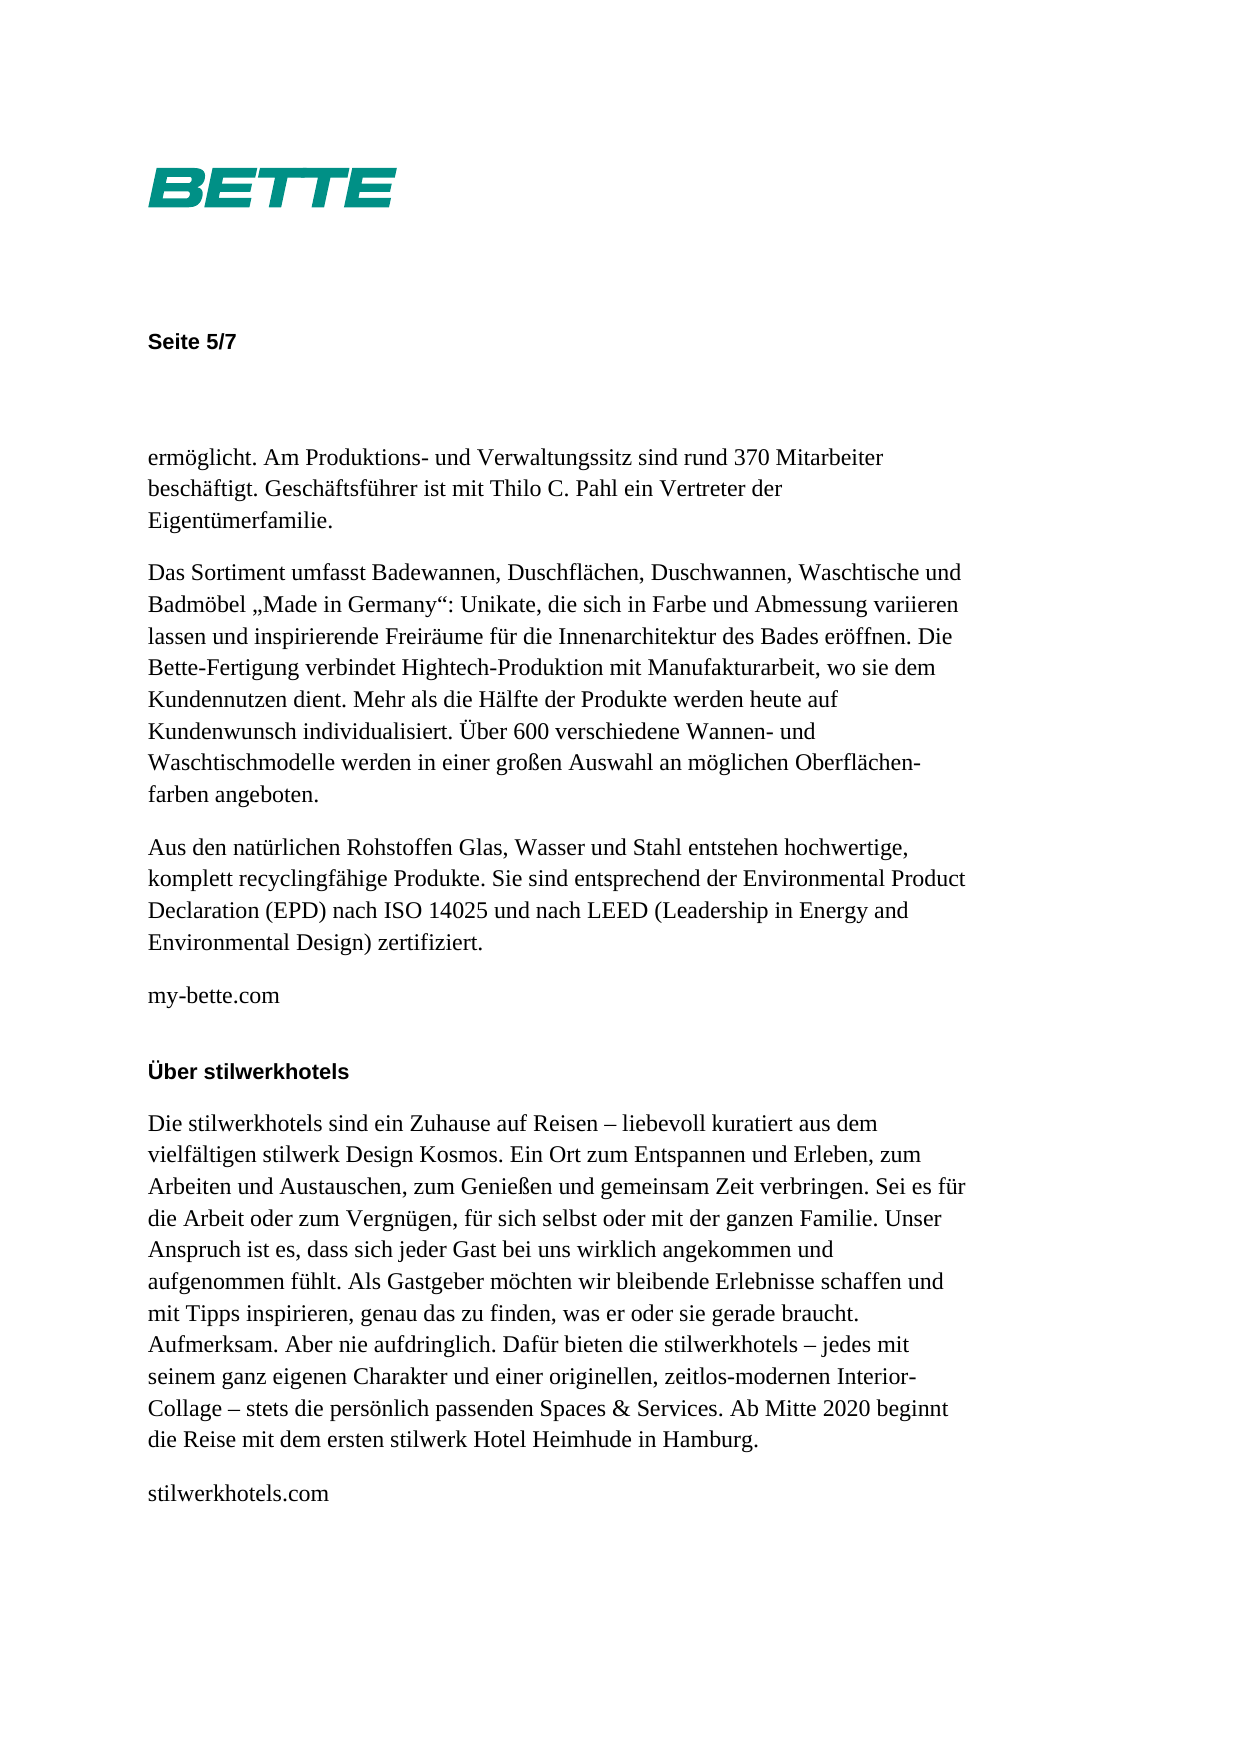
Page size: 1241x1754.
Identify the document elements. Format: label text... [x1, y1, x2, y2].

text Über stilwerkhotels [148, 1059, 968, 1084]
text Aus den natürlichen Rohstoffen Glas, Wasser und Stahl entstehen hochwertige, komplett recyclingfähige Produkte. Sie sind entsprechend der Environmental Product Declaration (EPD) nach ISO 14025 und nach LEED (Leadership in Energy and Environmental Design) zertifiziert. [148, 833, 968, 955]
text my-bette.com [148, 980, 968, 1009]
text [148, 443, 968, 533]
text stilwerkhotels.com [148, 1478, 968, 1507]
text Die stilwerkhotels sind ein Zuhause auf Reisen – liebevoll kuratiert aus dem vielfältigen stilwerk Design Kosmos. Ein Ort zum Entspannen und Erleben, zum Arbeiten und Austauschen, zum Genießen und gemeinsam Zeit verbringen. Sei es für die Arbeit oder zum Vergnügen, für sich selbst oder mit der ganzen Familie. Unser Anspruch ist es, dass sich jeder Gast bei uns wirklich angekommen und aufgenommen fühlt. Als Gastgeber möchten wir bleibende Erlebnisse schaffen und mit Tipps inspirieren, genau das zu finden, was er oder sie gerade braucht. Aufmerksam. Aber nie aufdringlich. Dafür bieten die stilwerkhotels – jedes mit seinem ganz eigenen Charakter und einer originellen, zeitlos-modernen Interior-Collage – stets die persönlich passenden Spaces & Services. Ab Mitte 2020 beginnt die Reise mit dem ersten stilwerk Hotel Heimhude in Hamburg. [148, 1109, 968, 1453]
text Das Sortiment umfasst Badewannen, Duschflächen, Duschwannen, Waschtische und Badmöbel „Made in Germany“: Unikate, die sich in Farbe und Abmessung variieren lassen und inspirierende Freiräume für die Innenarchitektur des Bades eröffnen. Die Bette-Fertigung verbindet Hightech-Produktion mit Manufakturarbeit, wo sie dem Kundennutzen dient. Mehr als die Hälfte der Produkte werden heute auf Kundenwunsch individualisiert. Über 600 verschiedene Wannen- und Waschtischmodelle werden in einer großen Auswahl an möglichen Oberflächen-farben angeboten. [148, 558, 968, 808]
